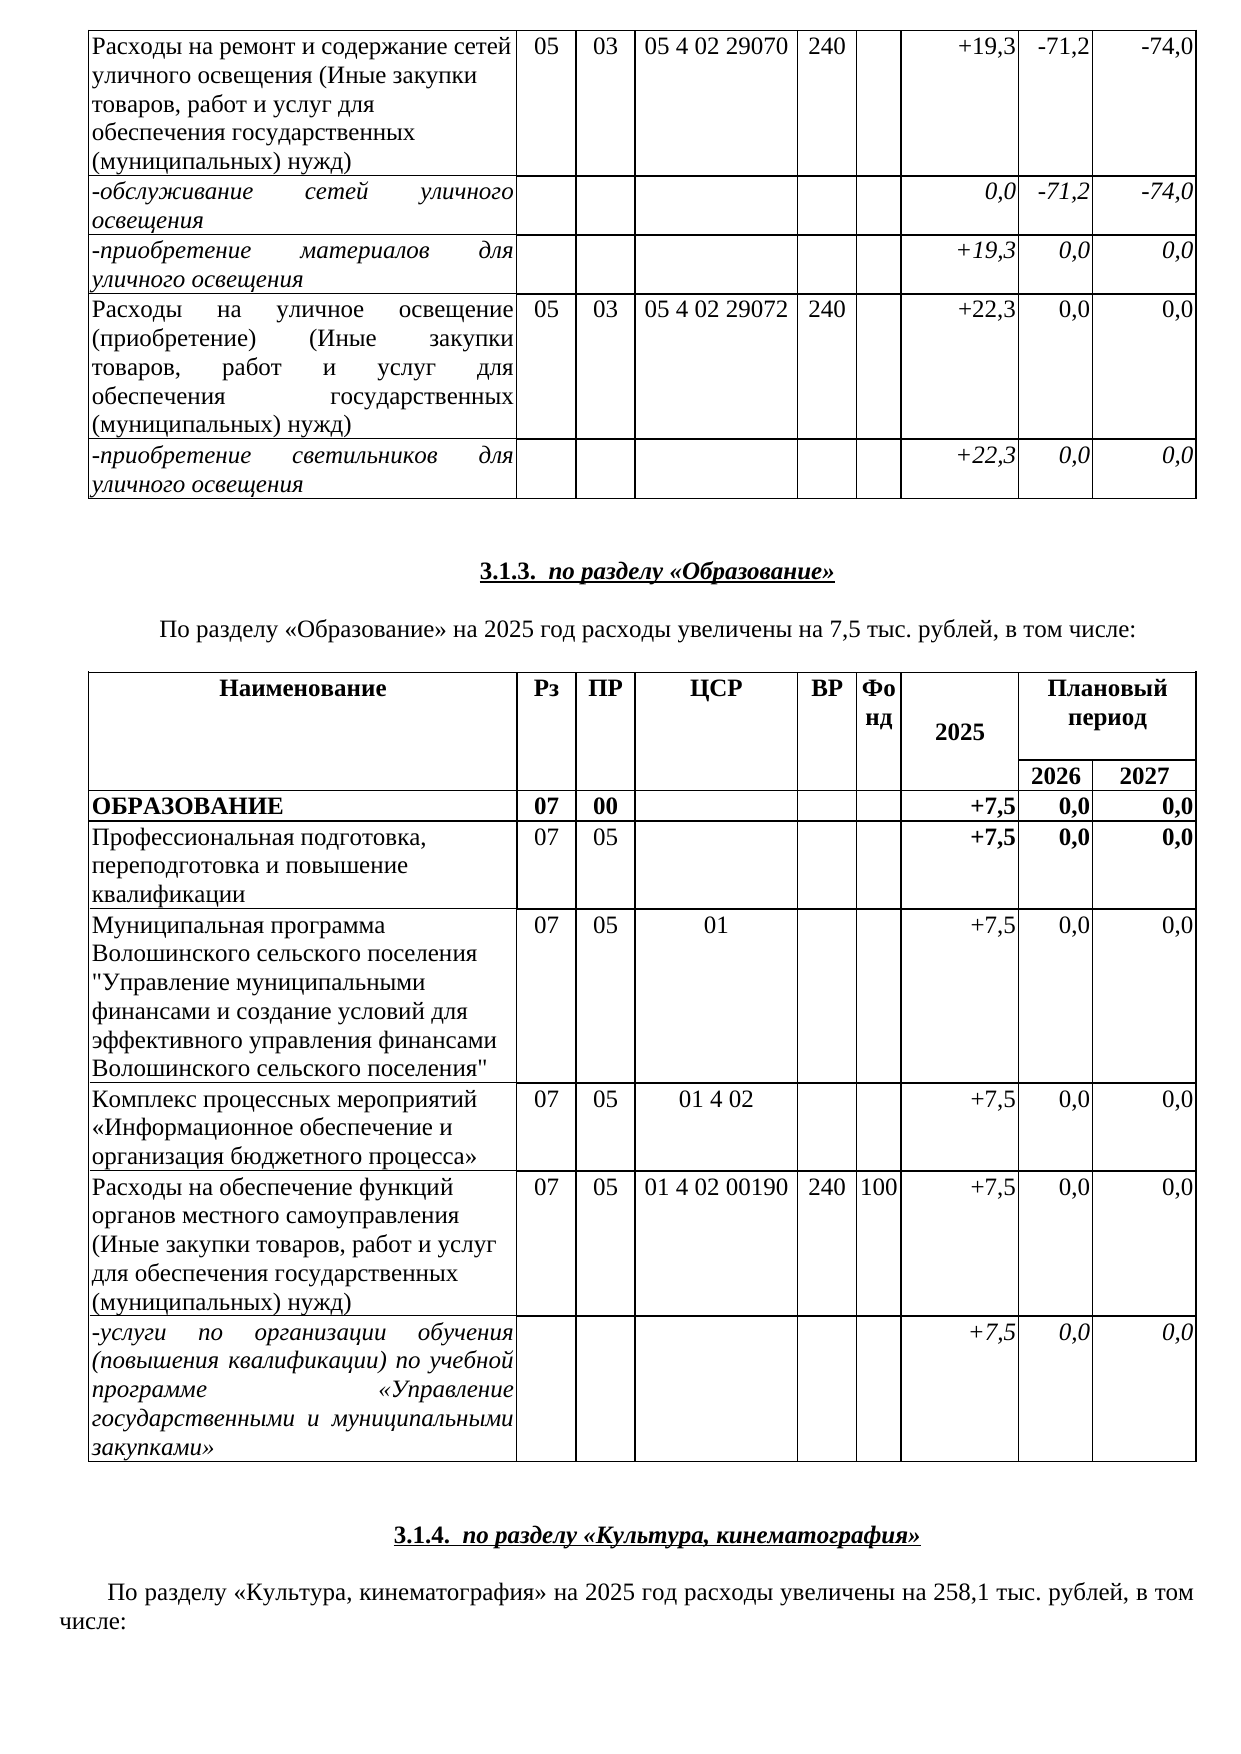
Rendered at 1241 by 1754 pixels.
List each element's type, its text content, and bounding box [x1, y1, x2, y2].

table_cell [636, 791, 797, 820]
table_cell [857, 295, 900, 438]
table_cell +19,3 [902, 31, 1018, 175]
table_cell [857, 177, 900, 234]
table_cell [577, 1317, 634, 1461]
table_cell [857, 791, 900, 820]
table_cell [857, 1317, 900, 1461]
table_cell 0,0 [1093, 822, 1195, 908]
text По разделу «Образование» на 2025 год расходы увеличены на 7,5 тыс. рублей, в том числе: [59, 614, 1196, 643]
table_cell 05 [517, 31, 575, 175]
table_header ПР [577, 673, 634, 789]
table_cell [798, 1317, 856, 1461]
table_cell 05 4 02 29072 [636, 295, 797, 438]
table_cell 05 [577, 910, 634, 1082]
table_cell [857, 910, 900, 1082]
table_cell 03 [577, 295, 634, 438]
table_cell -74,0 [1093, 177, 1195, 234]
table_cell 0,0 [1093, 910, 1195, 1082]
table_cell 0,0 [1093, 1084, 1195, 1170]
table_cell +19,3 [902, 236, 1018, 293]
table_cell [857, 440, 900, 497]
table_cell 01 [636, 910, 797, 1082]
table_cell [517, 440, 575, 497]
table_cell [636, 236, 797, 293]
table_cell 01 4 02 00190 [636, 1172, 797, 1315]
table_cell 0,0 [1093, 1172, 1195, 1315]
table_cell -71,2 [1019, 31, 1092, 175]
table_header Фонд [857, 673, 900, 789]
table_cell 0,0 [1019, 236, 1092, 293]
table_cell 0,0 [1019, 791, 1092, 820]
table_cell 240 [798, 1172, 856, 1315]
table_cell 0,0 [1019, 1317, 1092, 1461]
table_cell +7,5 [902, 1084, 1018, 1170]
table_cell [577, 177, 634, 234]
table_cell 07 [517, 1084, 575, 1170]
table_cell -71,2 [1019, 177, 1092, 234]
table_cell -приобретение материалов для уличного освещения [89, 235, 516, 293]
table_cell -приобретение светильников для уличного освещения [89, 439, 516, 497]
table_cell 0,0 [1019, 1172, 1092, 1315]
table_cell +7,5 [902, 791, 1018, 820]
table_cell [798, 440, 856, 497]
table_cell 0,0 [1019, 1084, 1092, 1170]
table_cell 01 4 02 [636, 1084, 797, 1170]
table_cell +22,3 [902, 440, 1018, 497]
table_cell Расходы на ремонт и содержание сетей уличного освещения (Иные закупки товаров, работ и услуг для обеспечения государственных (муниципальных) нужд) [89, 31, 516, 175]
table_cell 07 [518, 822, 575, 908]
table_cell [798, 177, 856, 234]
table_cell [857, 1084, 900, 1170]
table_header Рз [518, 673, 575, 789]
table_cell 0,0 [1093, 440, 1195, 497]
table_cell 07 [518, 791, 575, 820]
table_header Плановый период [1019, 673, 1195, 759]
table_header 2025 [902, 673, 1018, 789]
table_cell 05 [517, 295, 575, 438]
table_cell +7,5 [902, 822, 1018, 908]
table_cell -обслуживание сетей уличного освещения [89, 176, 516, 234]
table_header ЦСР [636, 673, 797, 789]
table_cell [798, 791, 856, 820]
table_cell 0,0 [1019, 295, 1092, 438]
table_cell 0,0 [1093, 791, 1195, 820]
table_cell 0,0 [1019, 822, 1092, 908]
table_cell 0,0 [1019, 440, 1092, 497]
text 3.1.3. по разделу «Образование» [118, 556, 1196, 585]
table_cell 07 [517, 1172, 575, 1315]
table_cell [636, 1317, 797, 1461]
table_cell Расходы на уличное освещение (приобретение) (Иные закупки товаров, работ и услуг для обеспечения государственных (муниципальных) нужд) [89, 294, 516, 438]
table_cell 0,0 [1093, 295, 1195, 438]
table_cell [517, 1317, 575, 1461]
table_cell +7,5 [902, 910, 1018, 1082]
table_cell ОБРАЗОВАНИЕ [89, 791, 516, 820]
table_cell Расходы на обеспечение функций органов местного самоуправления (Иные закупки товаров, работ и услуг для обеспечения государственных (муниципальных) нужд) [89, 1171, 516, 1315]
table_cell 05 [577, 1172, 634, 1315]
table_cell [636, 177, 797, 234]
table_header ВР [798, 673, 856, 789]
table_cell [798, 1084, 856, 1170]
table_cell 05 [577, 822, 634, 908]
table_cell 240 [798, 31, 856, 175]
table_cell 0,0 [1093, 1317, 1195, 1461]
table_cell [798, 910, 856, 1082]
table_cell [577, 440, 634, 497]
table_cell Комплекс процессных мероприятий «Информационное обеспечение и организация бюджетного процесса» [89, 1083, 516, 1170]
table_cell 05 [577, 1084, 634, 1170]
table_cell +7,5 [902, 1317, 1018, 1461]
table_cell 0,0 [1093, 236, 1195, 293]
table_cell 2026 [1019, 761, 1092, 789]
table_cell 2027 [1093, 761, 1195, 789]
table_cell 100 [857, 1172, 900, 1315]
table_cell -услуги по организации обучения (повышения квалификации) по учебной программе «Управление государственными и муниципальными закупками» [89, 1316, 516, 1461]
table_header Наименование [89, 673, 516, 789]
table_cell [857, 236, 900, 293]
table_cell 240 [798, 295, 856, 438]
table_cell Профессиональная подготовка, переподготовка и повышение квалификации [89, 822, 516, 908]
table_cell +7,5 [902, 1172, 1018, 1315]
table_cell -74,0 [1093, 31, 1195, 175]
table_cell +22,3 [902, 295, 1018, 438]
table_cell 07 [517, 910, 575, 1082]
table_cell [577, 236, 634, 293]
table_cell 05 4 02 29070 [636, 31, 797, 175]
table_cell [636, 822, 797, 908]
table_cell 0,0 [902, 177, 1018, 234]
table_cell [857, 31, 900, 175]
table_cell [798, 236, 856, 293]
table_cell [636, 440, 797, 497]
table_cell Муниципальная программа Волошинского сельского поселения "Управление муниципальными финансами и создание условий для эффективного управления финансами Волошинского сельского поселения" [89, 909, 516, 1082]
text По разделу «Культура, кинематография» на 2025 год расходы увеличены на 258,1 тыс. рублей, в том числе: [59, 1577, 1196, 1635]
table_cell 03 [577, 31, 634, 175]
text 3.1.4. по разделу «Культура, кинематография» [118, 1520, 1196, 1548]
table_cell [798, 822, 856, 908]
table_cell [857, 822, 900, 908]
table_cell [517, 177, 575, 234]
table_cell [517, 236, 575, 293]
table_cell 00 [577, 791, 634, 820]
table_cell 0,0 [1019, 910, 1092, 1082]
